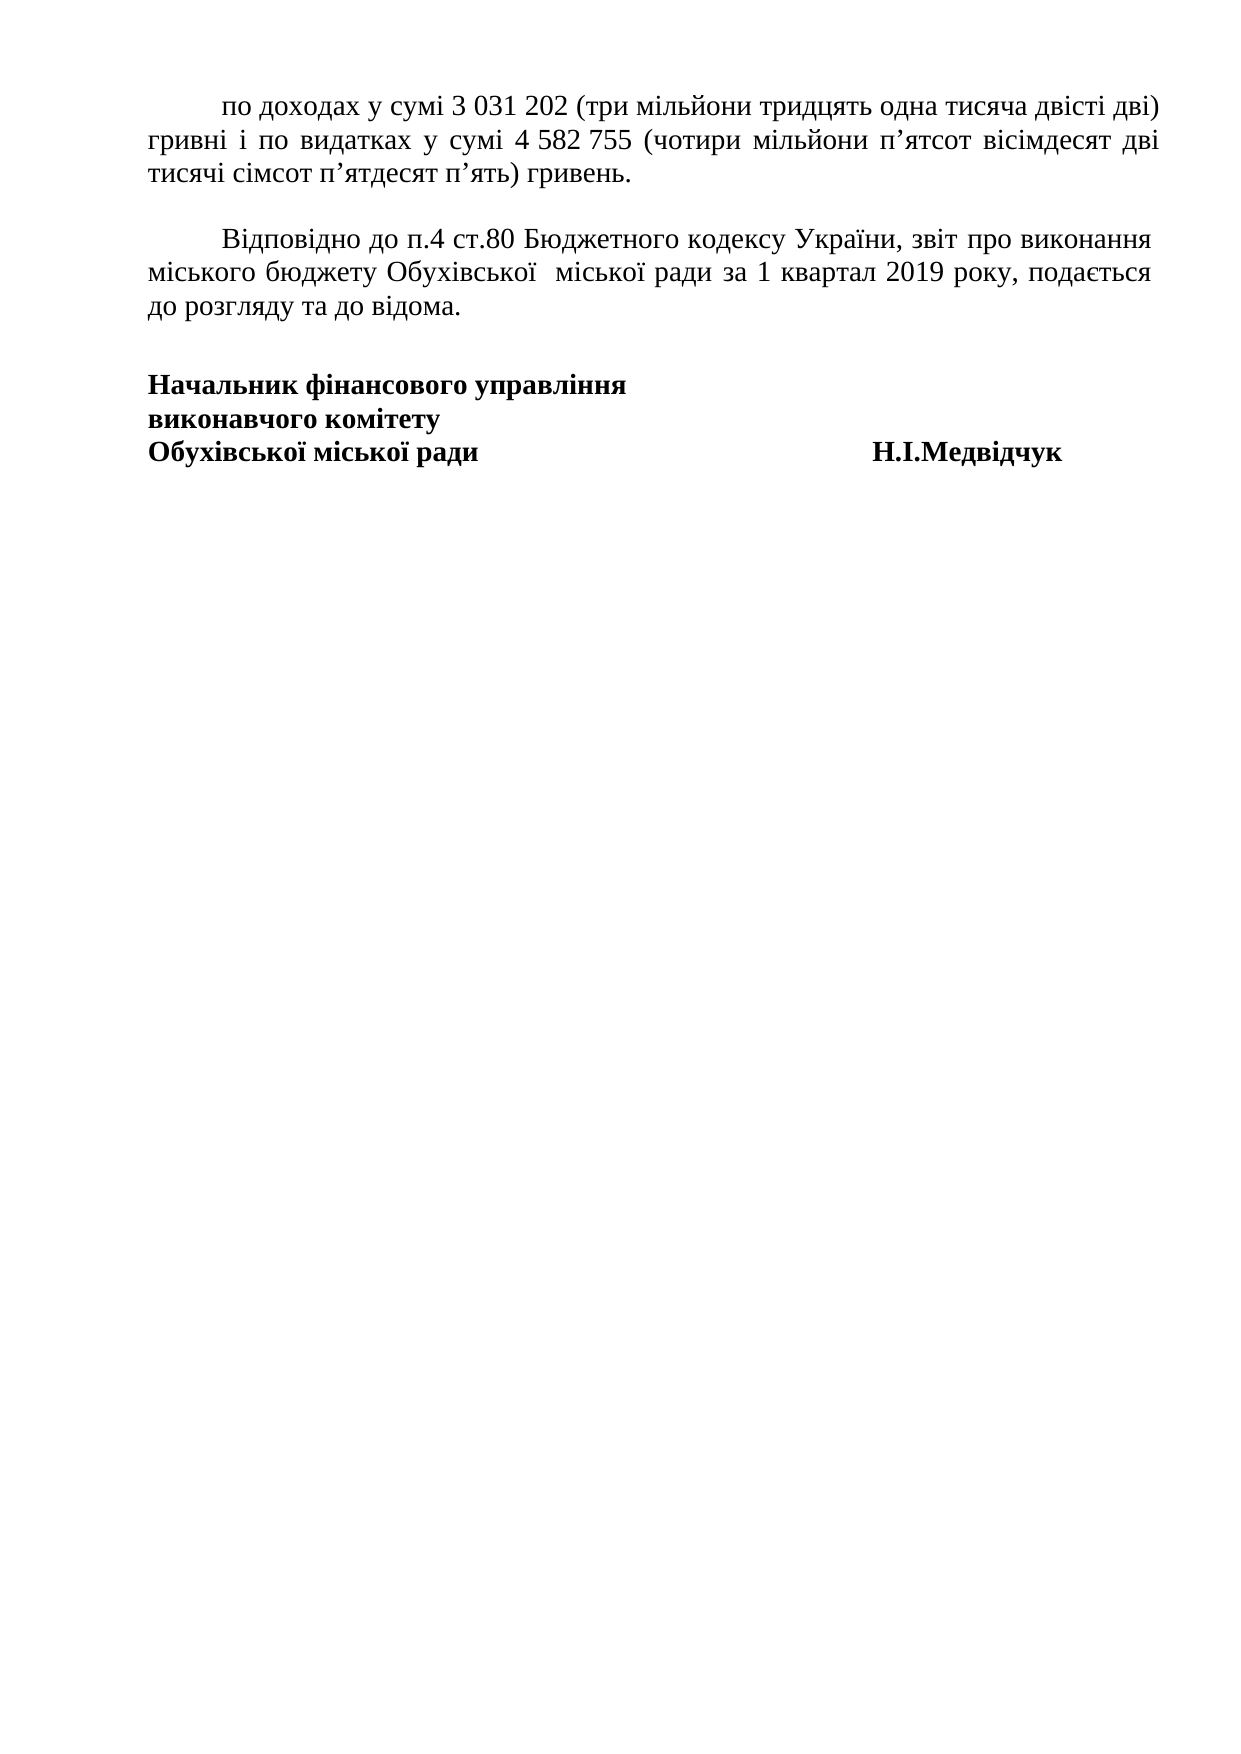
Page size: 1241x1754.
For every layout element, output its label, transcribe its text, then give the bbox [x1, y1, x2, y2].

text виконавчого комітету [148, 401, 1152, 434]
text Начальник фінансового управління [148, 367, 1152, 401]
text по доходах у сумі 3 031 202 (три мільйони тридцять одна тисяча двісті дві) гривні і по видатках у сумі 4 582 755 (чотири мільйони п’ятсот вісімдесят дві тисячі сімсот п’ятдесят п’ять) гривень. [148, 88, 1160, 189]
text Обухівської міської ради Н.І.Медвідчук [148, 434, 1152, 468]
text Відповідно до п.4 ст.80 Бюджетного кодексу України, звіт про виконання міського бюджету Обухівської міської ради за 1 квартал 2019 року, подається до розгляду та до відома. [148, 221, 1152, 321]
